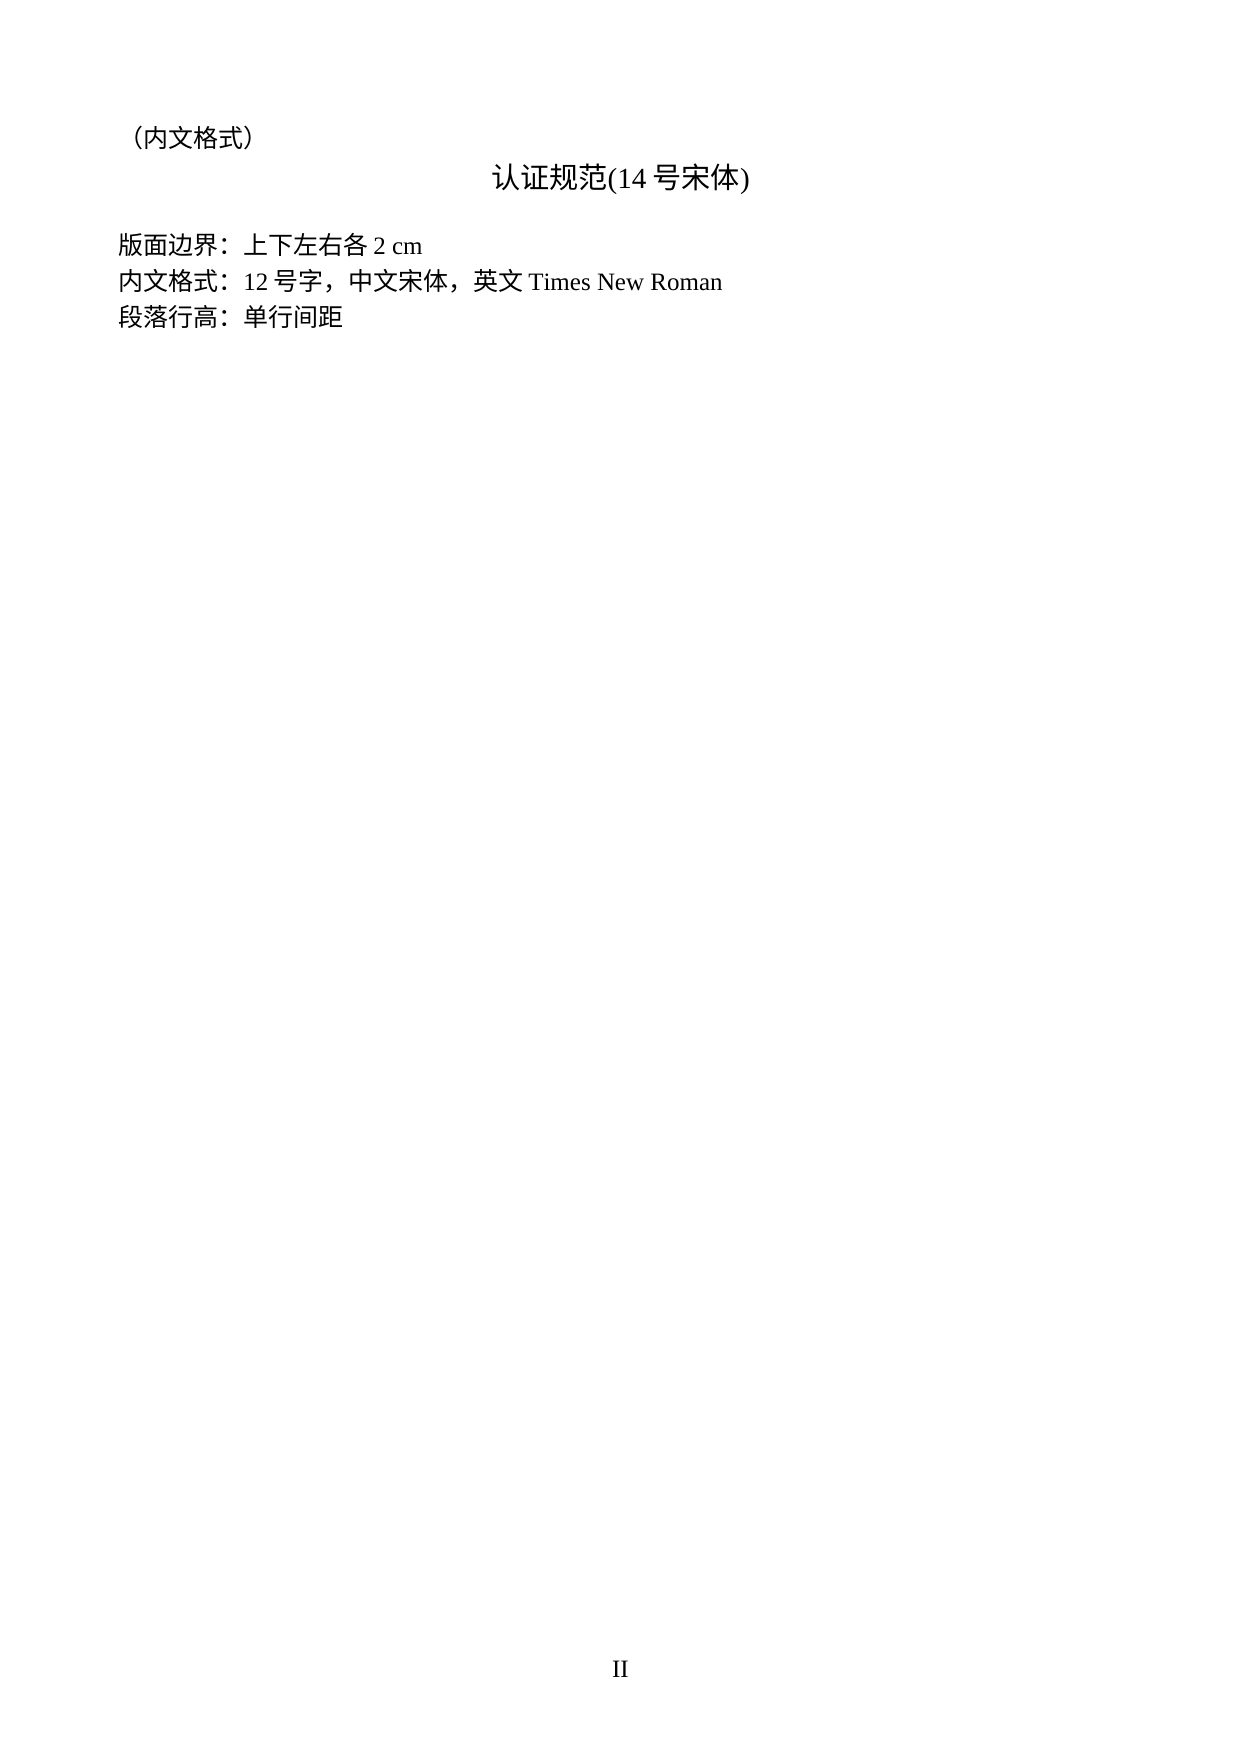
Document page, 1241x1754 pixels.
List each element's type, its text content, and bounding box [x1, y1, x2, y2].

text （内文格式） [118, 118, 1122, 154]
text 认证规范(14号宋体) [118, 154, 1122, 197]
text 版面边界：上下左右各2 cm [118, 225, 1122, 262]
text 段落行高：单行间距 [118, 298, 1122, 334]
text 内文格式：12号字，中文宋体，英文Times New Roman [118, 262, 1122, 298]
